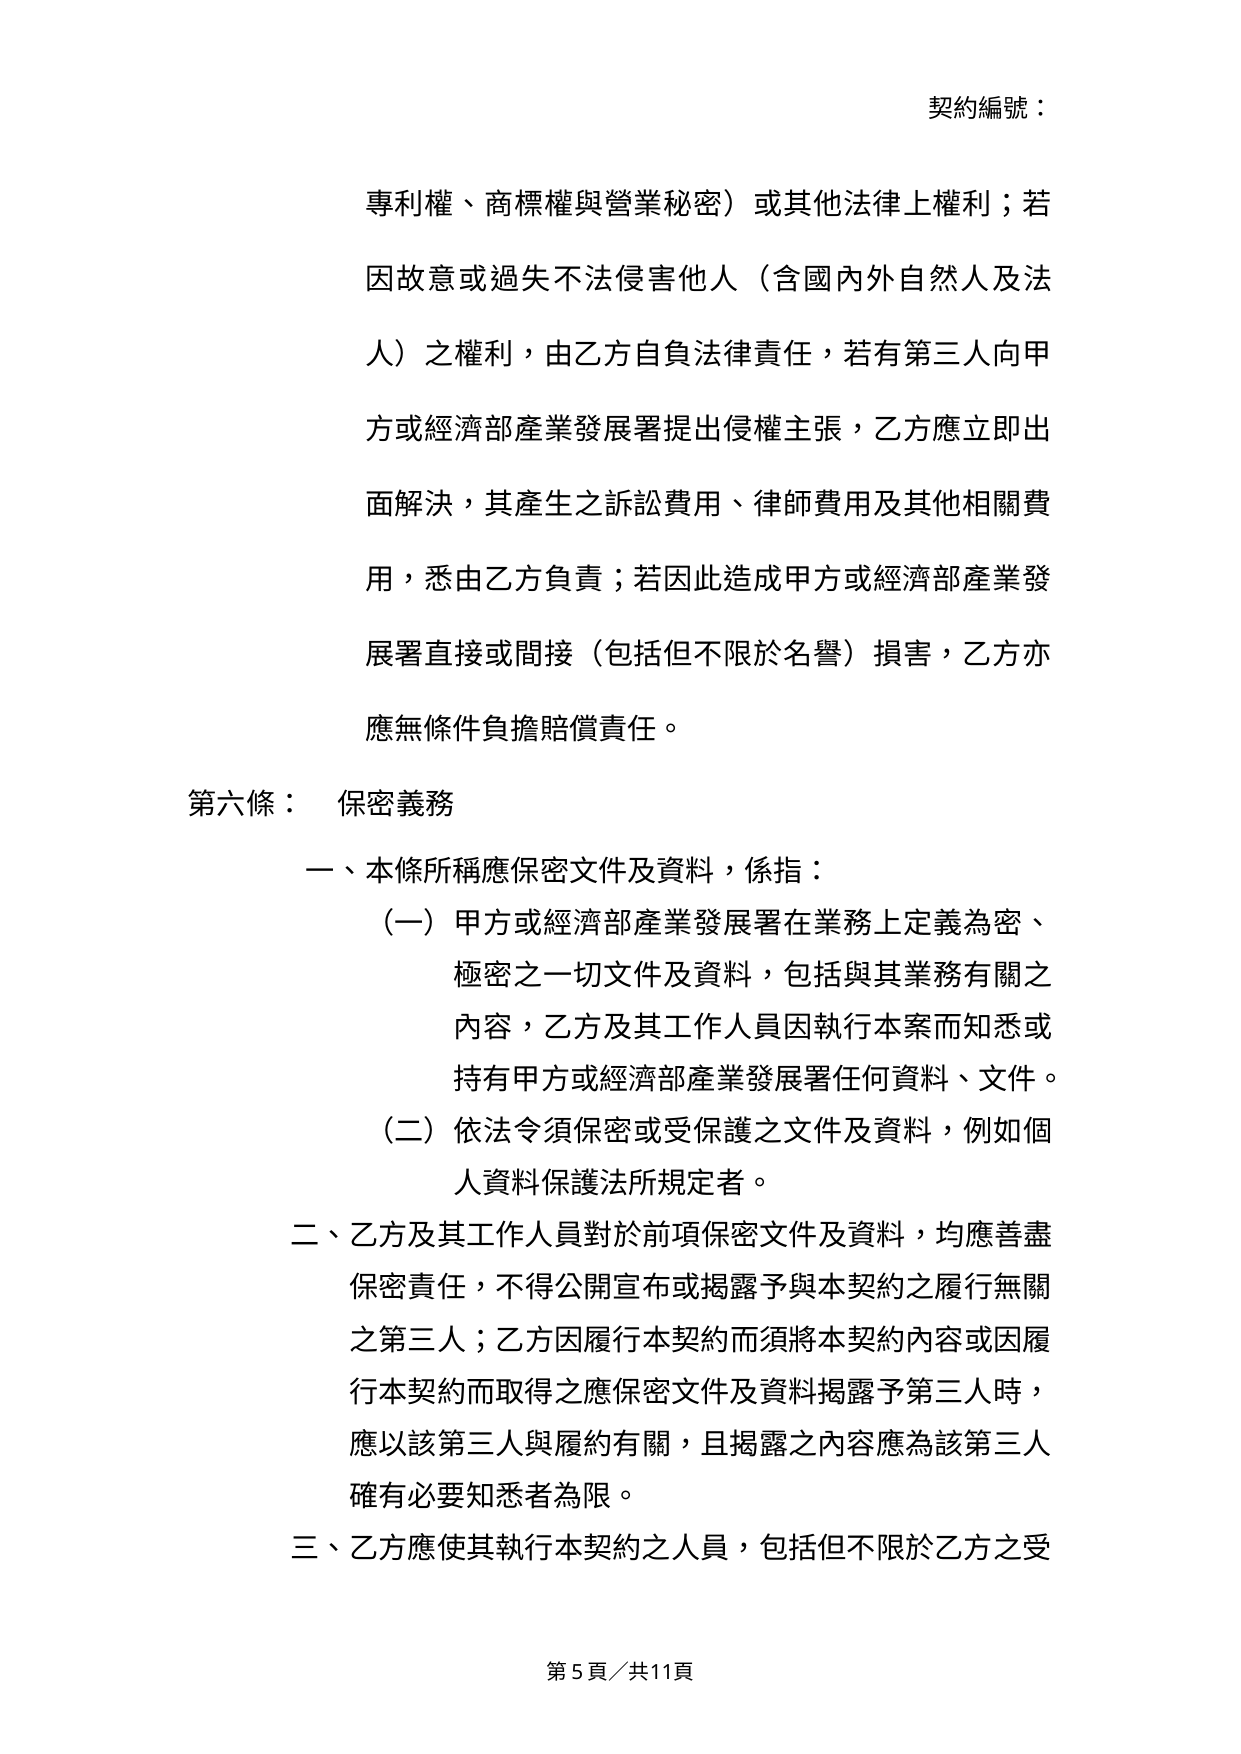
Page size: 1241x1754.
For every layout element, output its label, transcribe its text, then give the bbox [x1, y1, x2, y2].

list 保密義務 [187, 764, 1053, 839]
list 乙方及其工作人員對於前項保密文件及資料，均應善盡保密責任，不得公開宣布或揭露予與本契約之履行無關之第三人；乙方因履行本契約而須將本契約內容或因履行本契約而取得之應保密文件及資料揭露予第三人時，應以該第三人與履約有關，且揭露之內容應為該第三人確有必要知悉者為限。 [290, 1204, 1053, 1517]
list 依法令須保密或受保護之文件及資料，例如個人資料保護法所規定者。 [365, 1100, 1053, 1204]
list 甲方或經濟部產業發展署在業務上定義為密、極密之一切文件及資料，包括與其業務有關之內容，乙方及其工作人員因執行本案而知悉或持有甲方或經濟部產業發展署任何資料、文件。 [365, 892, 1053, 1100]
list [290, 1517, 1053, 1569]
list 本條所稱應保密文件及資料，係指： [306, 839, 1053, 892]
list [306, 164, 1053, 764]
